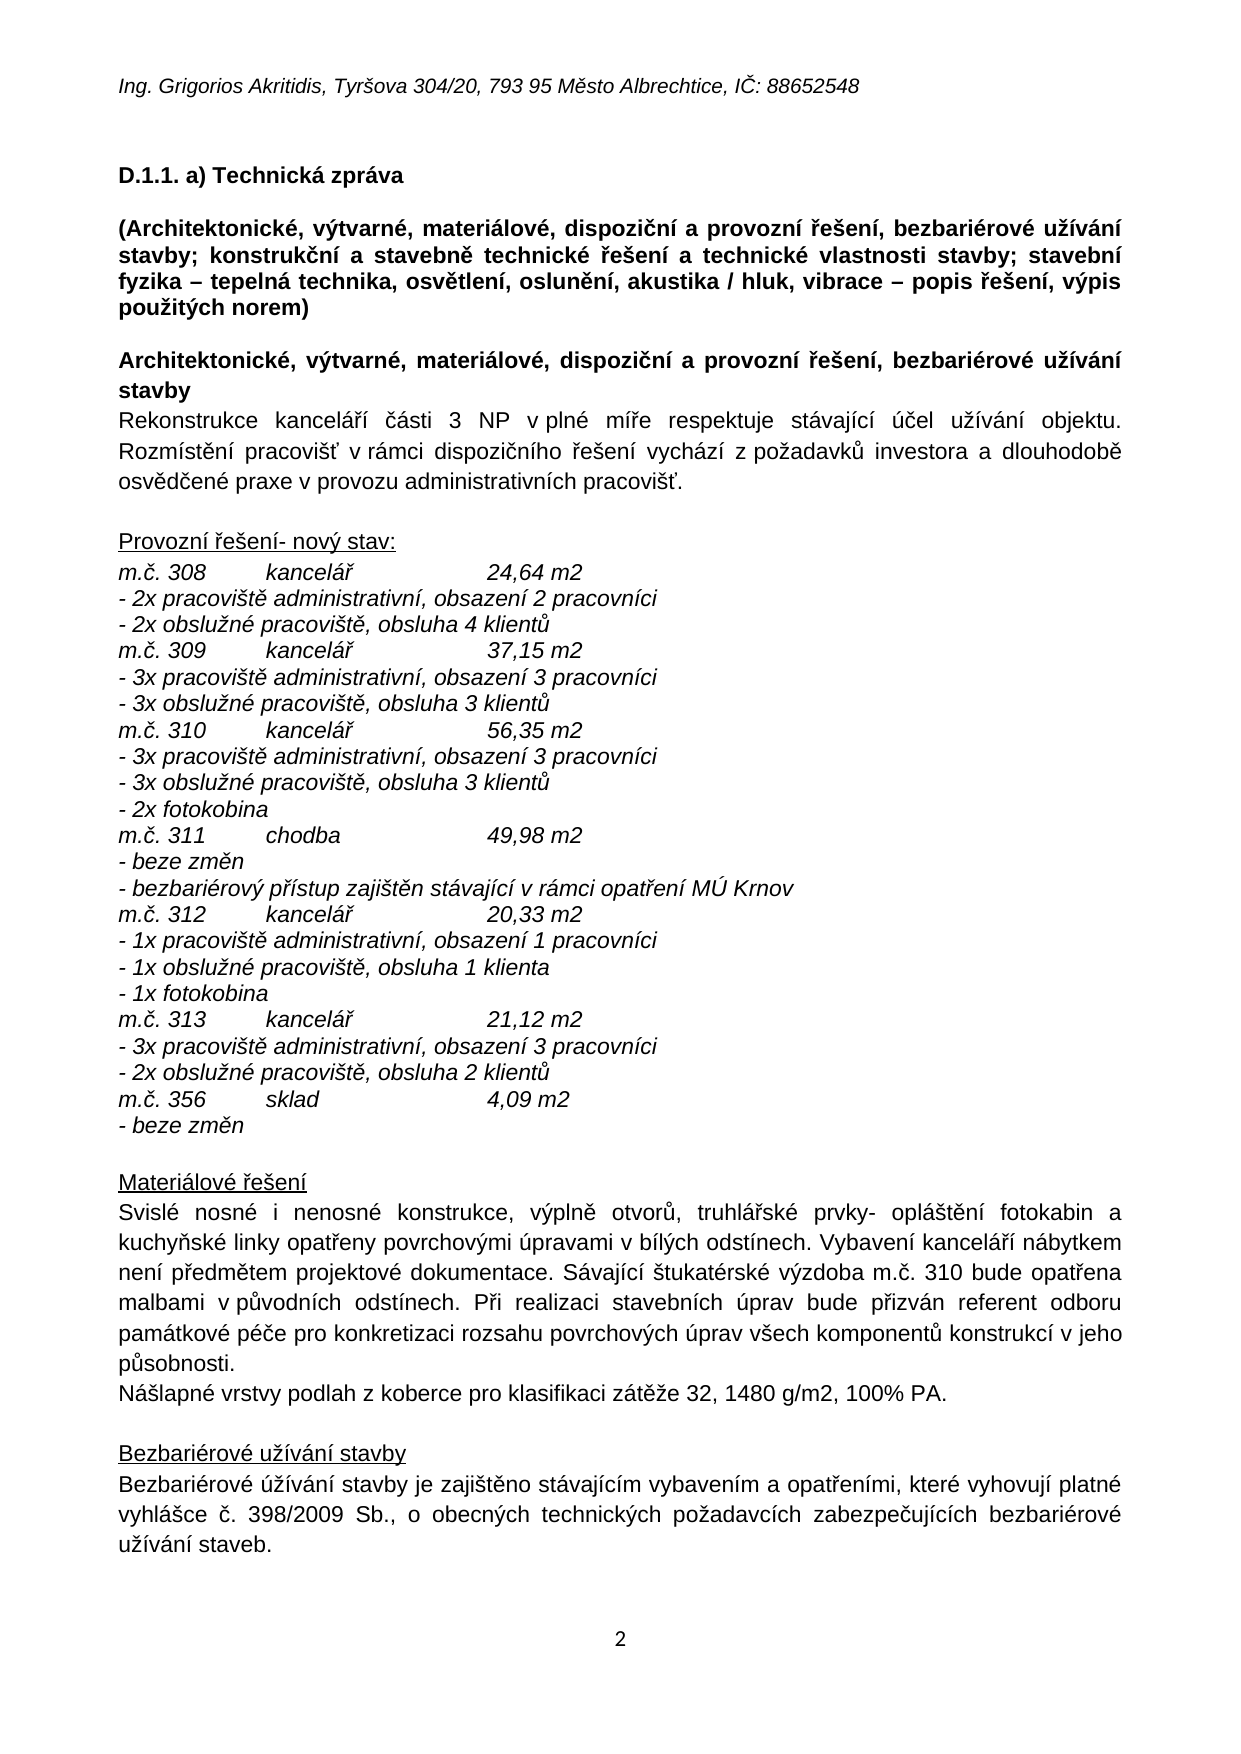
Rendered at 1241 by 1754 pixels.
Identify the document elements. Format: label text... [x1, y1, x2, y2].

text m.č. 309 kancelář 37,15 m2 [118, 637, 1122, 664]
list D.1.1. a) Technická zpráva [118, 162, 1122, 189]
text m.č. 312 kancelář 20,33 m2 [118, 901, 1122, 927]
text Architektonické, výtvarné, materiálové, dispoziční a provozní řešení, bezbariérové užívání stavby [118, 347, 1122, 403]
text - 3x pracoviště administrativní, obsazení 3 pracovníci [118, 1033, 1122, 1059]
list (Architektonické, výtvarné, materiálové, dispoziční a provozní řešení, bezbariérové užívání stavby; konstrukční a stavebně technické řešení a technické vlastnosti stavby; stavební fyzika – tepelná technika, osvětlení, oslunění, akustika / hluk, vibrace – popis řešení, výpis použitých norem) [118, 215, 1122, 321]
text m.č. 308 kancelář 24,64 m2 [118, 558, 1122, 585]
text - 3x pracoviště administrativní, obsazení 3 pracovníci [118, 664, 1122, 690]
text m.č. 311 chodba 49,98 m2 [118, 822, 1122, 848]
text - 2x obslužné pracoviště, obsluha 2 klientů [118, 1059, 1122, 1086]
text - 2x obslužné pracoviště, obsluha 4 klientů [118, 611, 1122, 637]
text - 1x fotokobina [118, 980, 1122, 1006]
text - beze změn [118, 848, 1122, 875]
text - 3x obslužné pracoviště, obsluha 3 klientů [118, 690, 1122, 717]
text Bezbariérové užívání stavby [118, 1440, 1122, 1467]
text m.č. 356 sklad 4,09 m2 [118, 1086, 1122, 1112]
text - 3x pracoviště administrativní, obsazení 3 pracovníci [118, 743, 1122, 769]
text - 2x fotokobina [118, 796, 1122, 822]
text - 1x obslužné pracoviště, obsluha 1 klienta [118, 954, 1122, 980]
text - 3x obslužné pracoviště, obsluha 3 klientů [118, 769, 1122, 796]
text Materiálové řešení [118, 1168, 1122, 1195]
text - beze změn [118, 1112, 1122, 1138]
text m.č. 313 kancelář 21,12 m2 [118, 1006, 1122, 1033]
text Rekonstrukce kanceláří části 3 NP v plné míře respektuje stávající účel užívání objektu. Rozmístění pracovišť v rámci dispozičního řešení vychází z požadavků investora a dlouhodobě osvědčené praxe v provozu administrativních pracovišť. [118, 407, 1122, 494]
text - 2x pracoviště administrativní, obsazení 2 pracovníci [118, 585, 1122, 611]
text m.č. 310 kancelář 56,35 m2 [118, 717, 1122, 743]
text Provozní řešení- nový stav: [118, 528, 1122, 554]
text - bezbariérový přístup zajištěn stávající v rámci opatření MÚ Krnov [118, 875, 1122, 901]
text Nášlapné vrstvy podlah z koberce pro klasifikaci zátěže 32, 1480 g/m2, 100% PA. [118, 1380, 1122, 1406]
text Svislé nosné i nenosné konstrukce, výplně otvorů, truhlářské prvky- opláštění fotokabin a kuchyňské linky opatřeny povrchovými úpravami v bílých odstínech. Vybavení kanceláří nábytkem není předmětem projektové dokumentace. Sávající štukatérské výzdoba m.č. 310 bude opatřena malbami v původních odstínech. Při realizaci stavebních úprav bude přizván referent odboru památkové péče pro konkretizaci rozsahu povrchových úprav všech komponentů konstrukcí v jeho působnosti. [118, 1199, 1122, 1376]
text - 1x pracoviště administrativní, obsazení 1 pracovníci [118, 927, 1122, 954]
text Bezbariérové úžívání stavby je zajištěno stávajícím vybavením a opatřeními, které vyhovují platné vyhlášce č. 398/2009 Sb., o obecných technických požadavcích zabezpečujících bezbariérové užívání staveb. [118, 1471, 1122, 1557]
